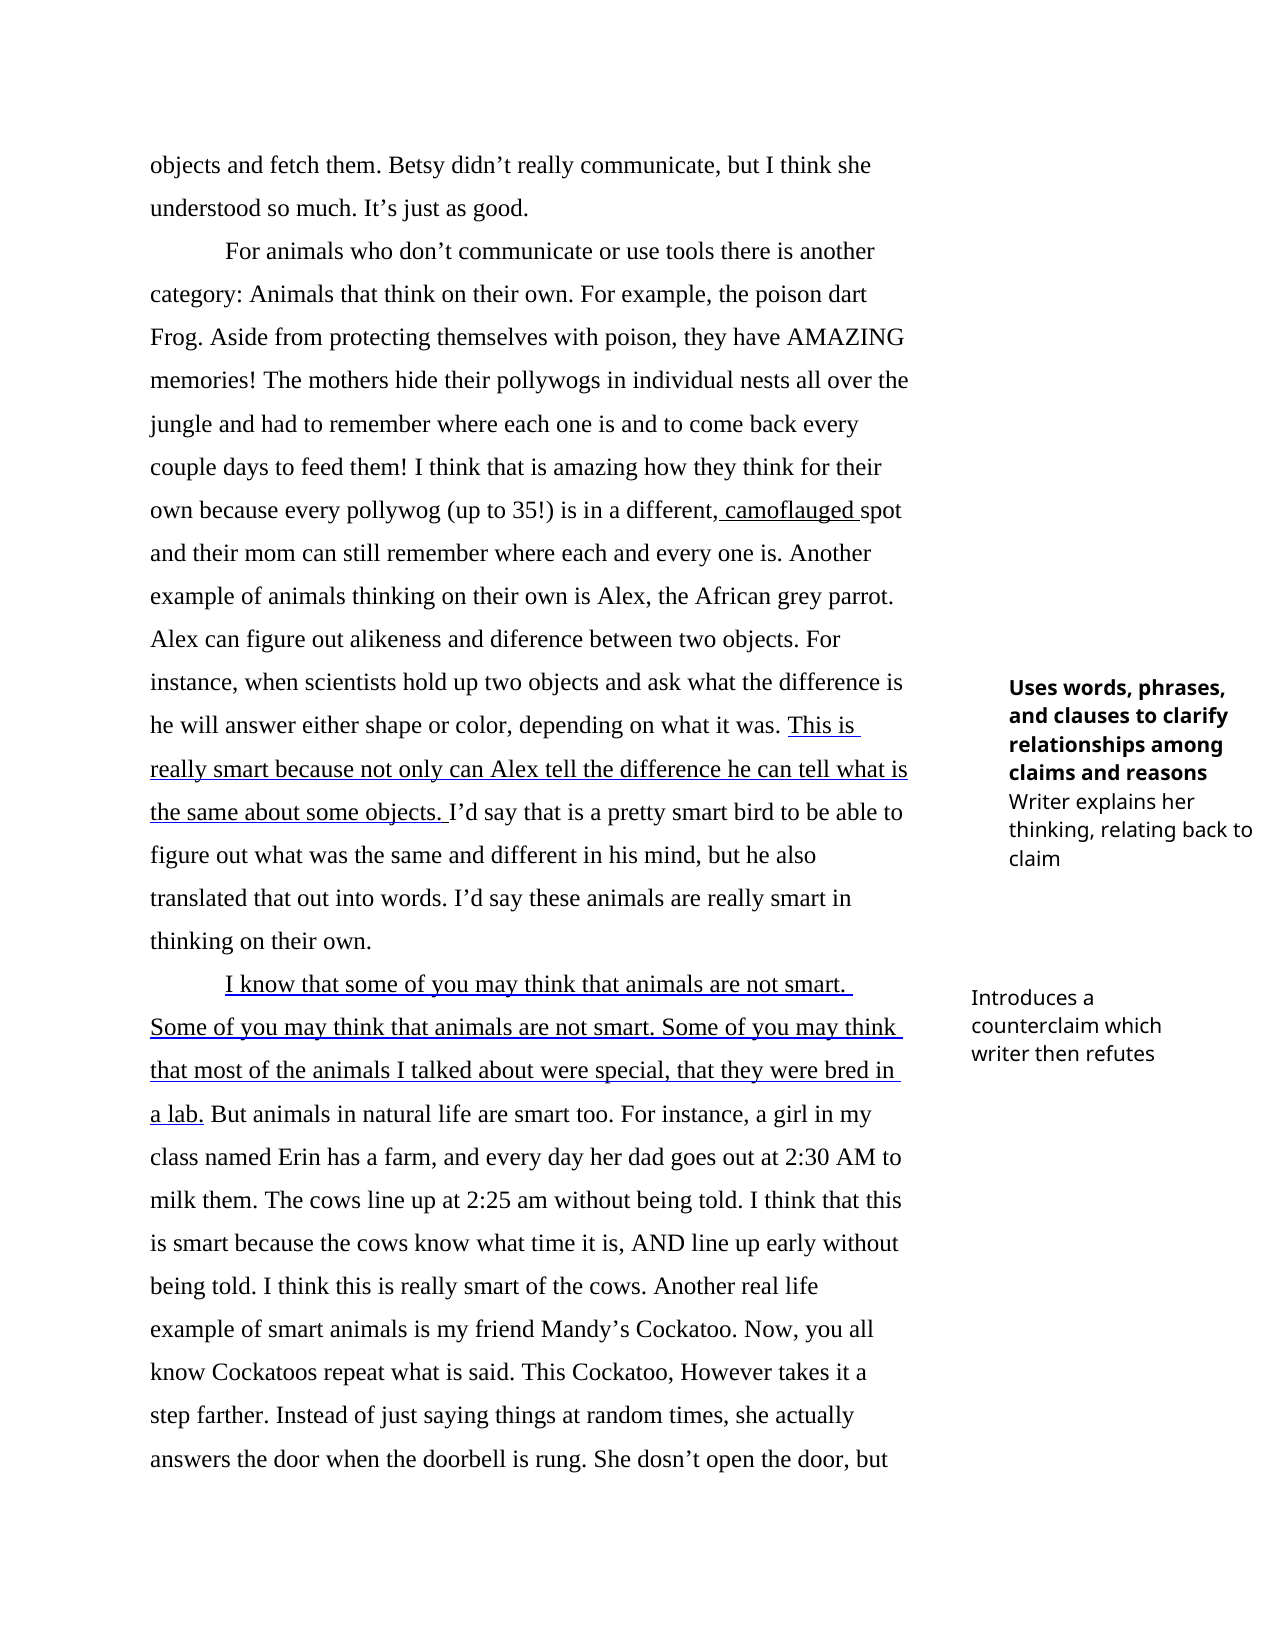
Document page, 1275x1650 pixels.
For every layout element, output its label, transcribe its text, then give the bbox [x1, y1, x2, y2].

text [150, 969, 909, 1472]
text For animals who don’t communicate or use tools there is another category: Animals that think on their own. For example, the poison dart Frog. Aside from protecting themselves with poison, they have AMAZING memories! The mothers hide their pollywogs in individual nests all over the jungle and had to remember where each one is and to come back every couple days to feed them! I think that is amazing how they think for their own because every pollywog (up to 35!) is in a different, camoflauged spot and their mom can still remember where each and every one is. Another example of animals thinking on their own is Alex, the African grey parrot. Alex can figure out alikeness and diference between two objects. For instance, when scientists hold up two objects and ask what the difference is he will answer either shape or color, depending on what it was. This is really smart because not only can Alex tell the difference he can tell what is the same about some objects. I’d say that is a pretty smart bird to be able to figure out what was the same and different in his mind, but he also translated that out into words. I’d say these animals are really smart in thinking on their own. [150, 236, 909, 955]
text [150, 150, 909, 222]
